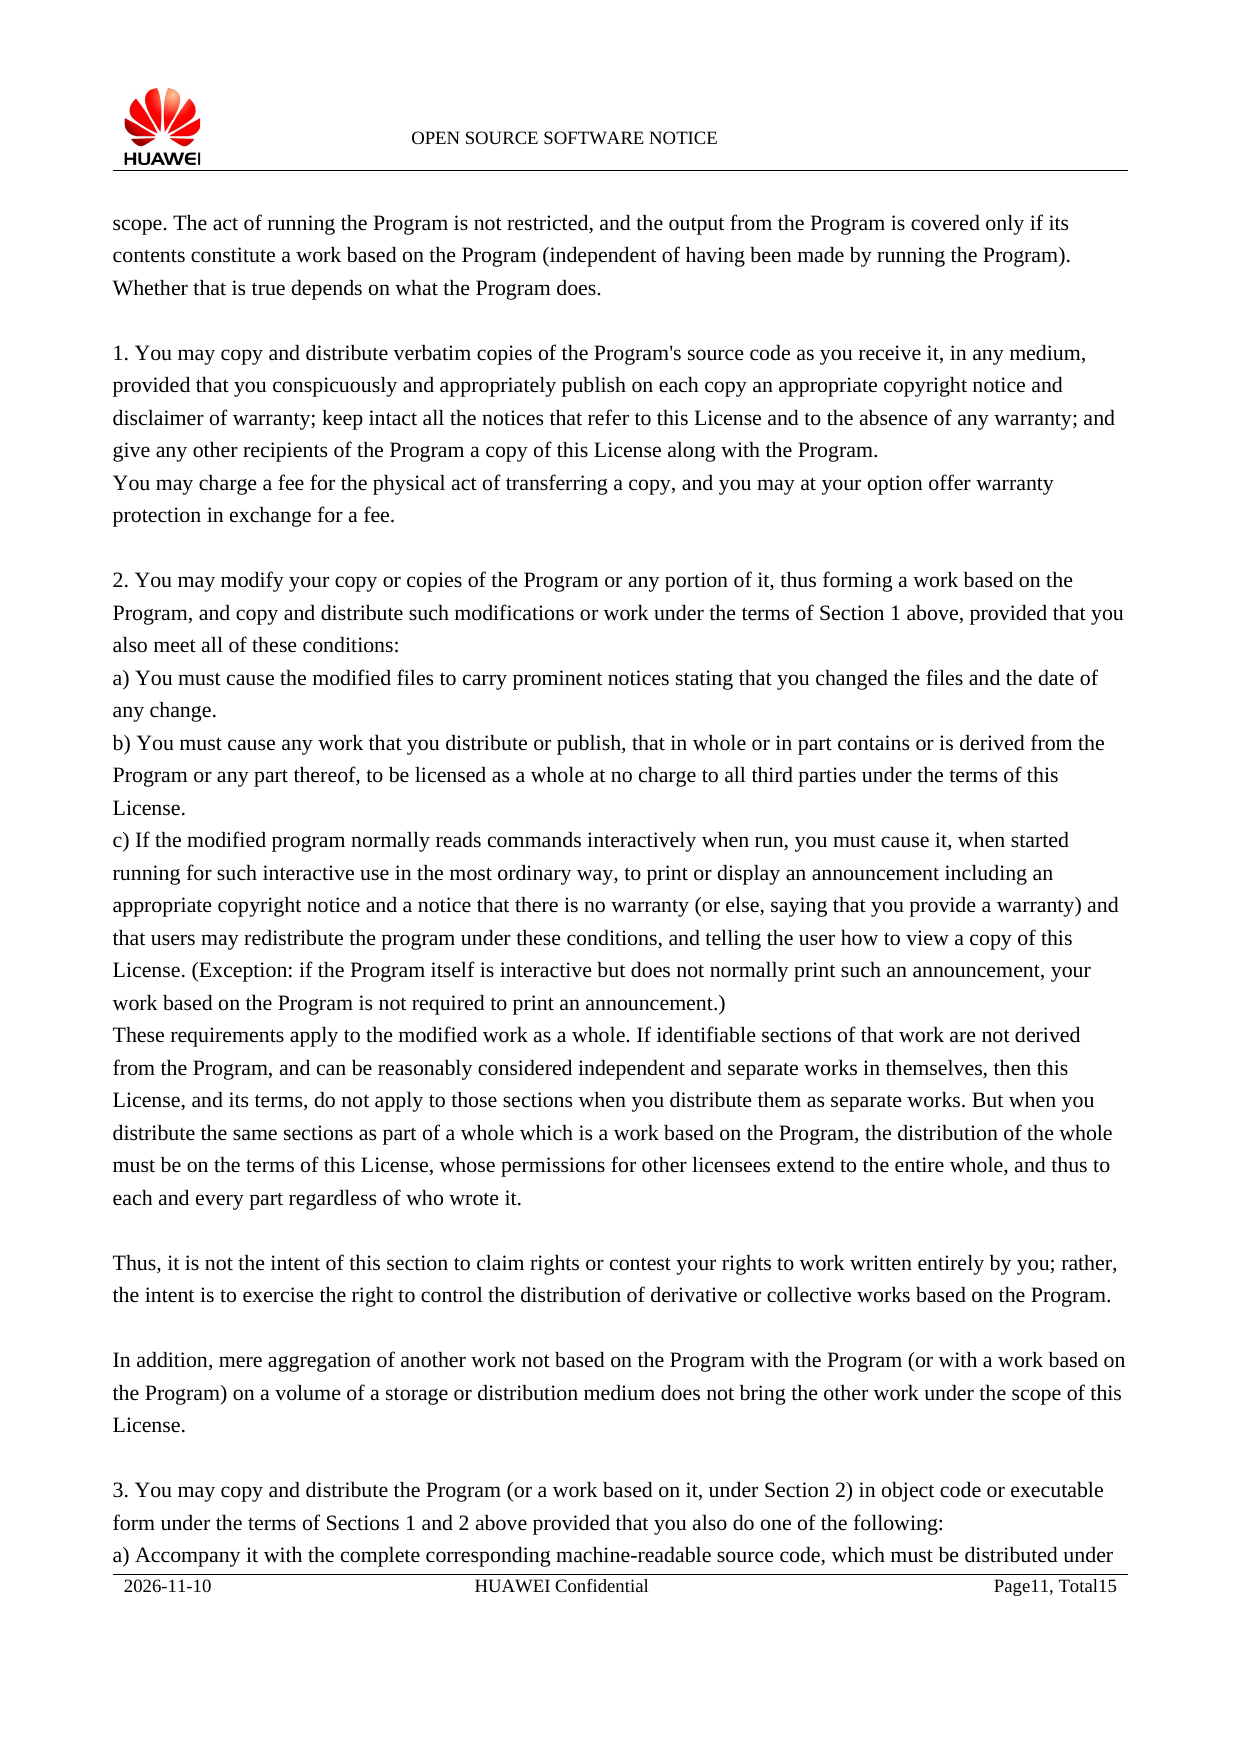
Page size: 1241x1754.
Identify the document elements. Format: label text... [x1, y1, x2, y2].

picture [124, 88, 201, 165]
